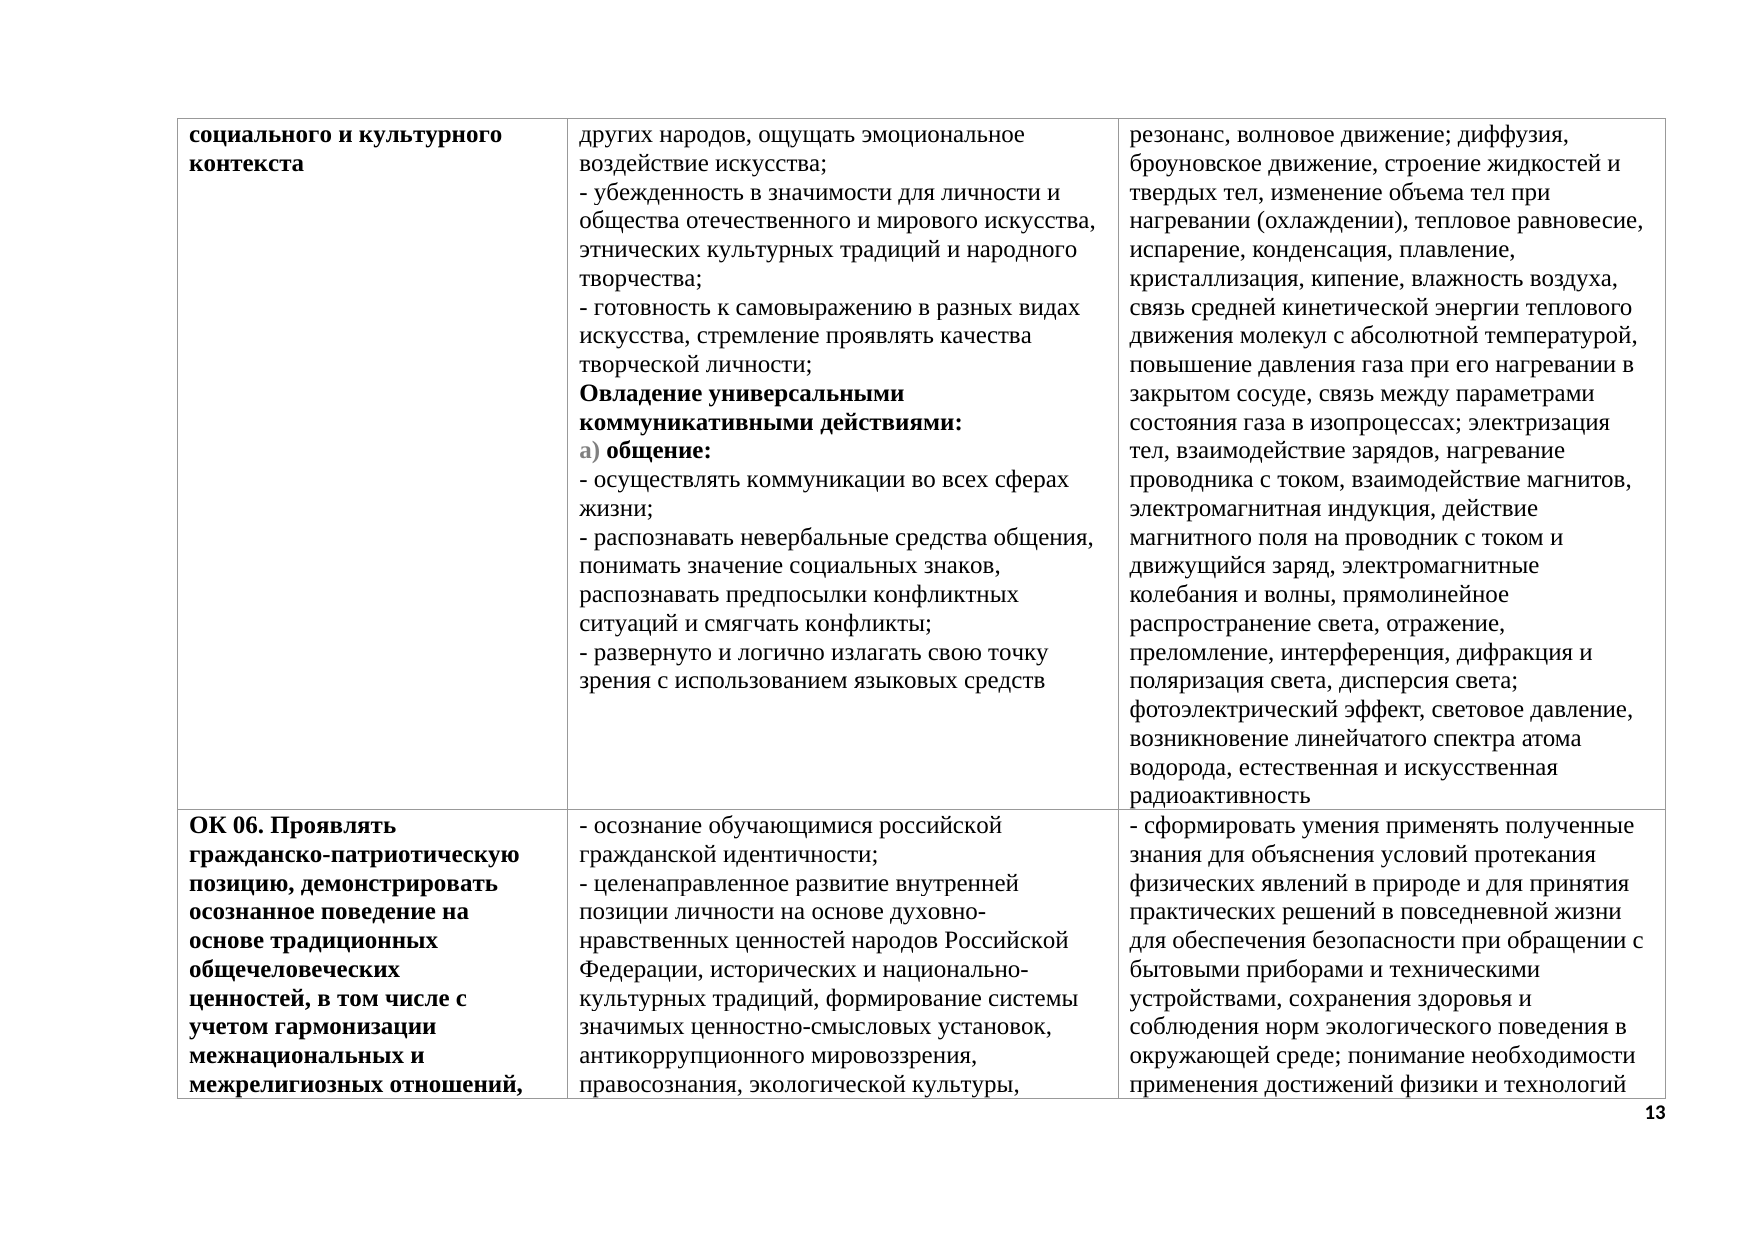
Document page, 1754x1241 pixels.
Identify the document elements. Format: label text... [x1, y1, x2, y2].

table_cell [178, 119, 567, 809]
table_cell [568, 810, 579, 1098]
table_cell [178, 810, 567, 1098]
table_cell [1119, 119, 1665, 809]
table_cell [1119, 810, 1665, 1098]
